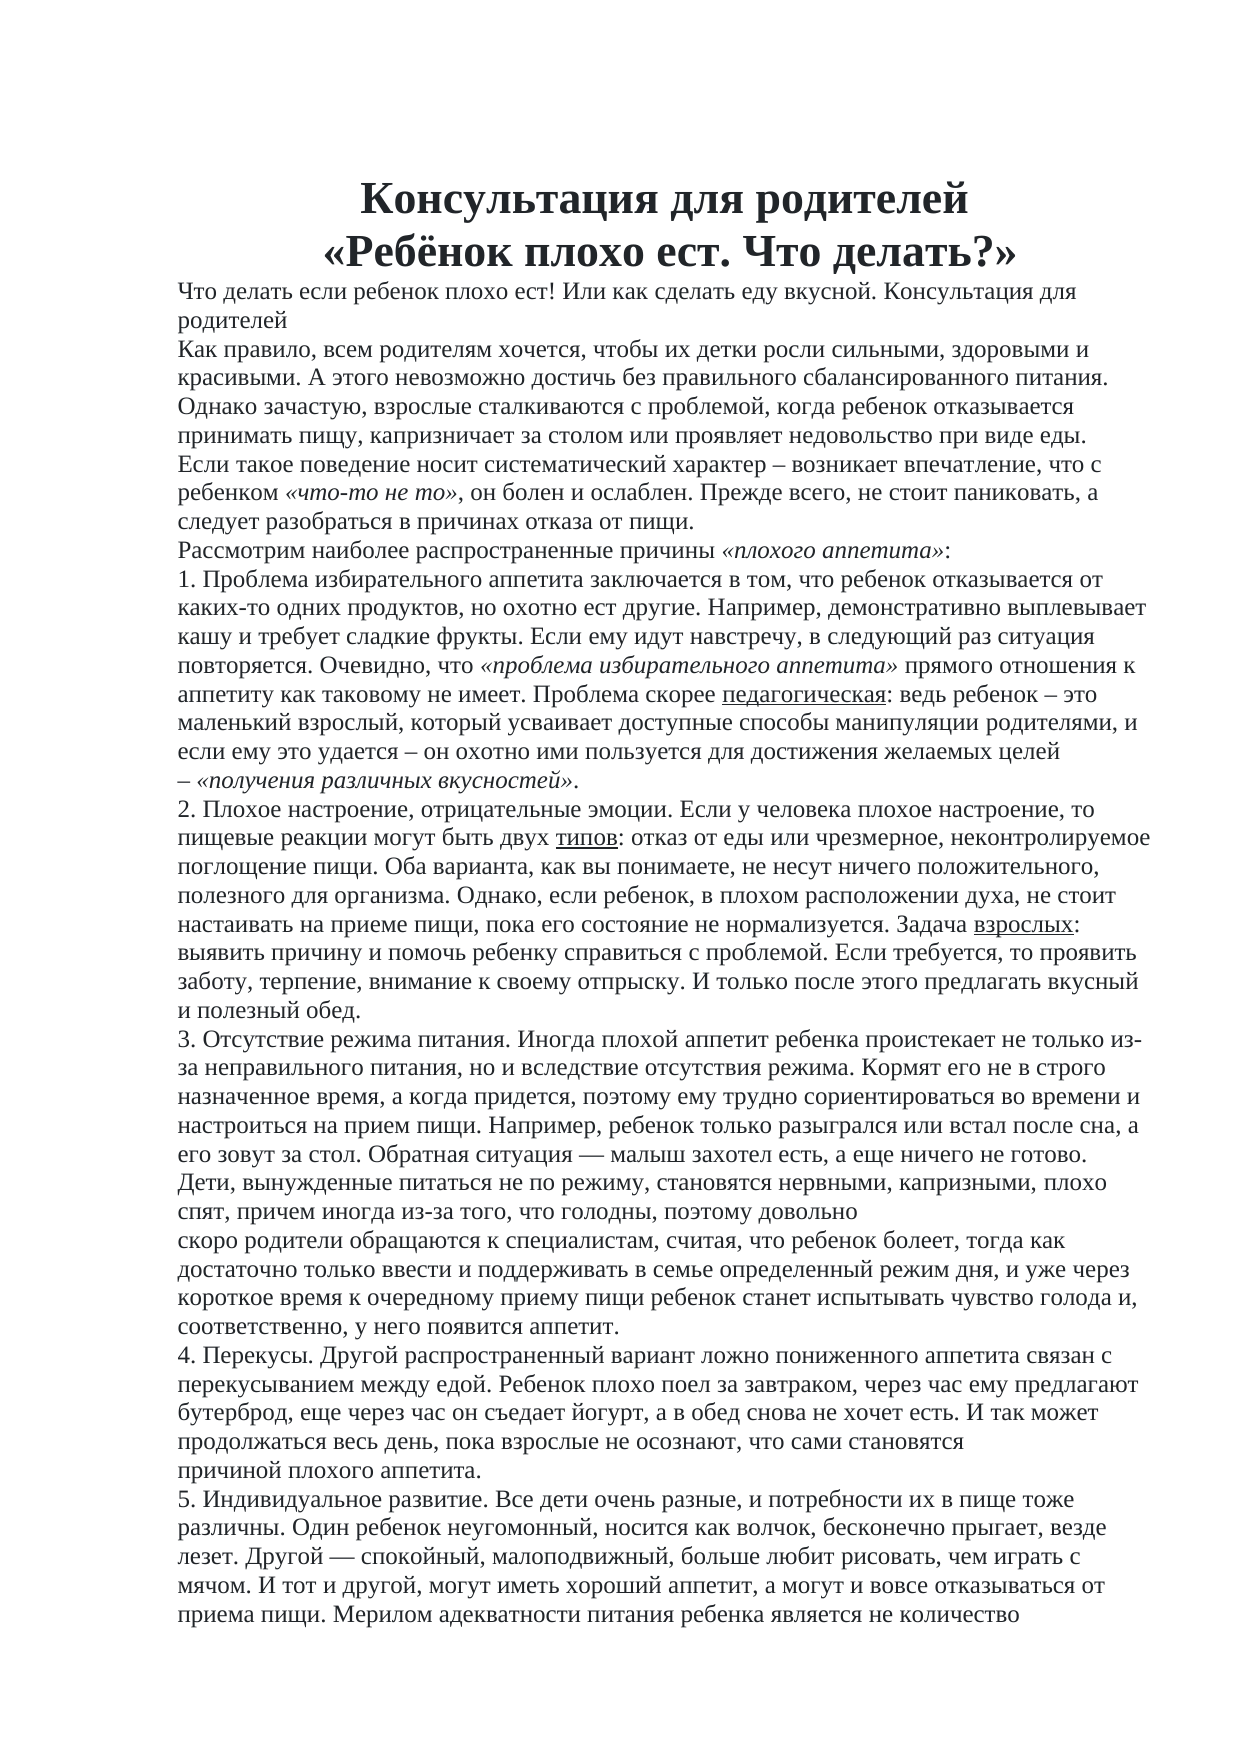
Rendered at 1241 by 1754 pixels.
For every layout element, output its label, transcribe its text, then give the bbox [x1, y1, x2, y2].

text Если такое поведение носит систематический характер – возникает впечатление, что с ребенком «что-то не то», он болен и ослаблен. Прежде всего, не стоит паниковать, а следует разобраться в причинах отказа от пищи. [177, 449, 1152, 535]
text 3. Отсутствие режима питания. Иногда плохой аппетит ребенка проистекает не только из-за неправильного питания, но и вследствие отсутствия режима. Кормят его не в строго назначенное время, а когда придется, поэтому ему трудно сориентироваться во времени и настроиться на прием пищи. Например, ребенок только разыгрался или встал после сна, а его зовут за стол. Обратная ситуация — малыш захотел есть, а еще ничего не готово. Дети, вынужденные питаться не по режиму, становятся нервными, капризными, плохо спят, причем иногда из-за того, что голодны, поэтому довольно скоро родители обращаются к специалистам, считая, что ребенок болеет, тогда как достаточно только ввести и поддерживать в семье определенный режим дня, и уже через короткое время к очередному приему пищи ребенок станет испытывать чувство голода и, соответственно, у него появится аппетит. [177, 1024, 1152, 1340]
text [177, 1484, 1152, 1627]
text Консультация для родителей [177, 118, 1152, 223]
text Рассмотрим наиболее распространенные причины «плохого аппетита»: [177, 535, 1152, 564]
text Как правило, всем родителям хочется, чтобы их детки росли сильными, здоровыми и красивыми. А этого невозможно достичь без правильного сбалансированного питания. Однако зачастую, взрослые сталкиваются с проблемой, когда ребенок отказывается принимать пищу, капризничает за столом или проявляет недовольство при виде еды. [177, 334, 1152, 449]
text 2. Плохое настроение, отрицательные эмоции. Если у человека плохое настроение, то пищевые реакции могут быть двух типов: отказ от еды или чрезмерное, неконтролируемое поглощение пищи. Оба варианта, как вы понимаете, не несут ничего положительного, полезного для организма. Однако, если ребенок, в плохом расположении духа, не стоит настаивать на приеме пищи, пока его состояние не нормализуется. Задача взрослых: выявить причину и помочь ребенку справиться с проблемой. Если требуется, то проявить заботу, терпение, внимание к своему отпрыску. И только после этого предлагать вкусный и полезный обед. [177, 794, 1152, 1024]
text «Ребёнок плохо ест. Что делать?» [177, 223, 1152, 276]
text 4. Перекусы. Другой распространенный вариант ложно пониженного аппетита связан с перекусыванием между едой. Ребенок плохо поел за завтраком, через час ему предлагают бутерброд, еще через час он съедает йогурт, а в обед снова не хочет есть. И так может продолжаться весь день, пока взрослые не осознают, что сами становятся причиной плохого аппетита. [177, 1340, 1152, 1484]
text Что делать если ребенок плохо ест! Или как сделать еду вкусной. Консультация для родителей [177, 276, 1152, 334]
text 1. Проблема избирательного аппетита заключается в том, что ребенок отказывается от каких-то одних продуктов, но охотно ест другие. Например, демонстративно выплевывает кашу и требует сладкие фрукты. Если ему идут навстречу, в следующий раз ситуация повторяется. Очевидно, что «проблема избирательного аппетита» прямого отношения к аппетиту как таковому не имеет. Проблема скорее педагогическая: ведь ребенок – это маленький взрослый, который усваивает доступные способы манипуляции родителями, и если ему это удается – он охотно ими пользуется для достижения желаемых целей – «получения различных вкусностей». [177, 564, 1152, 794]
